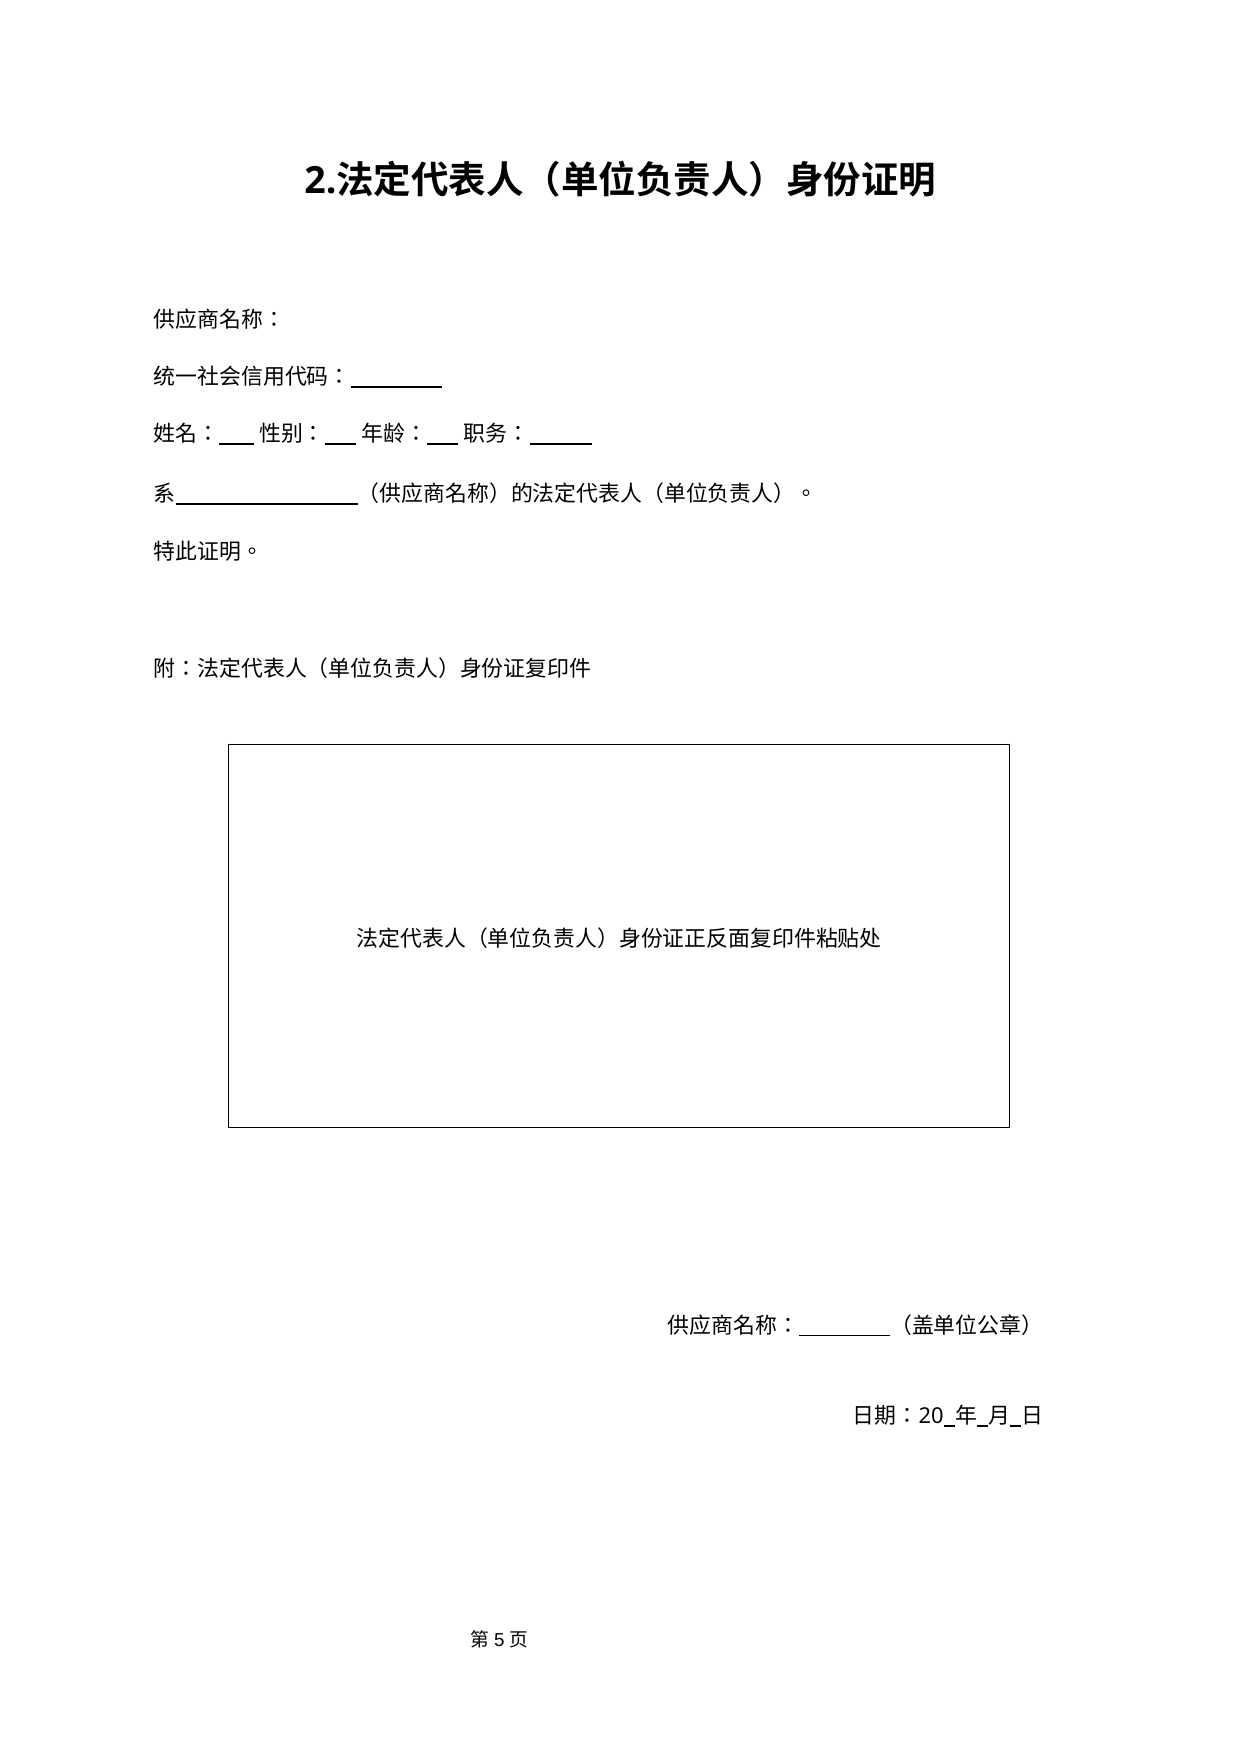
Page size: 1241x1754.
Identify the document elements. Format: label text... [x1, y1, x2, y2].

text 供应商名称： （盖单位公章） [153, 1308, 1043, 1339]
text 姓名： 性别： 年龄： 职务： [153, 418, 1087, 448]
text 日期：20 年 月 日 [153, 1400, 1043, 1430]
text 特此证明。 [153, 536, 1087, 566]
text 统一社会信用代码： [153, 361, 1087, 391]
text 附：法定代表人（单位负责人）身份证复印件 [153, 651, 1087, 682]
table_header 法定代表人（单位负责人）身份证正反面复印件粘贴处 [229, 745, 1009, 1127]
text 2.法定代表人（单位负责人）身份证明 [153, 150, 1087, 204]
text 系 （供应商名称）的法定代表人（单位负责人）。 [153, 476, 1087, 508]
text 供应商名称： [153, 304, 1087, 333]
